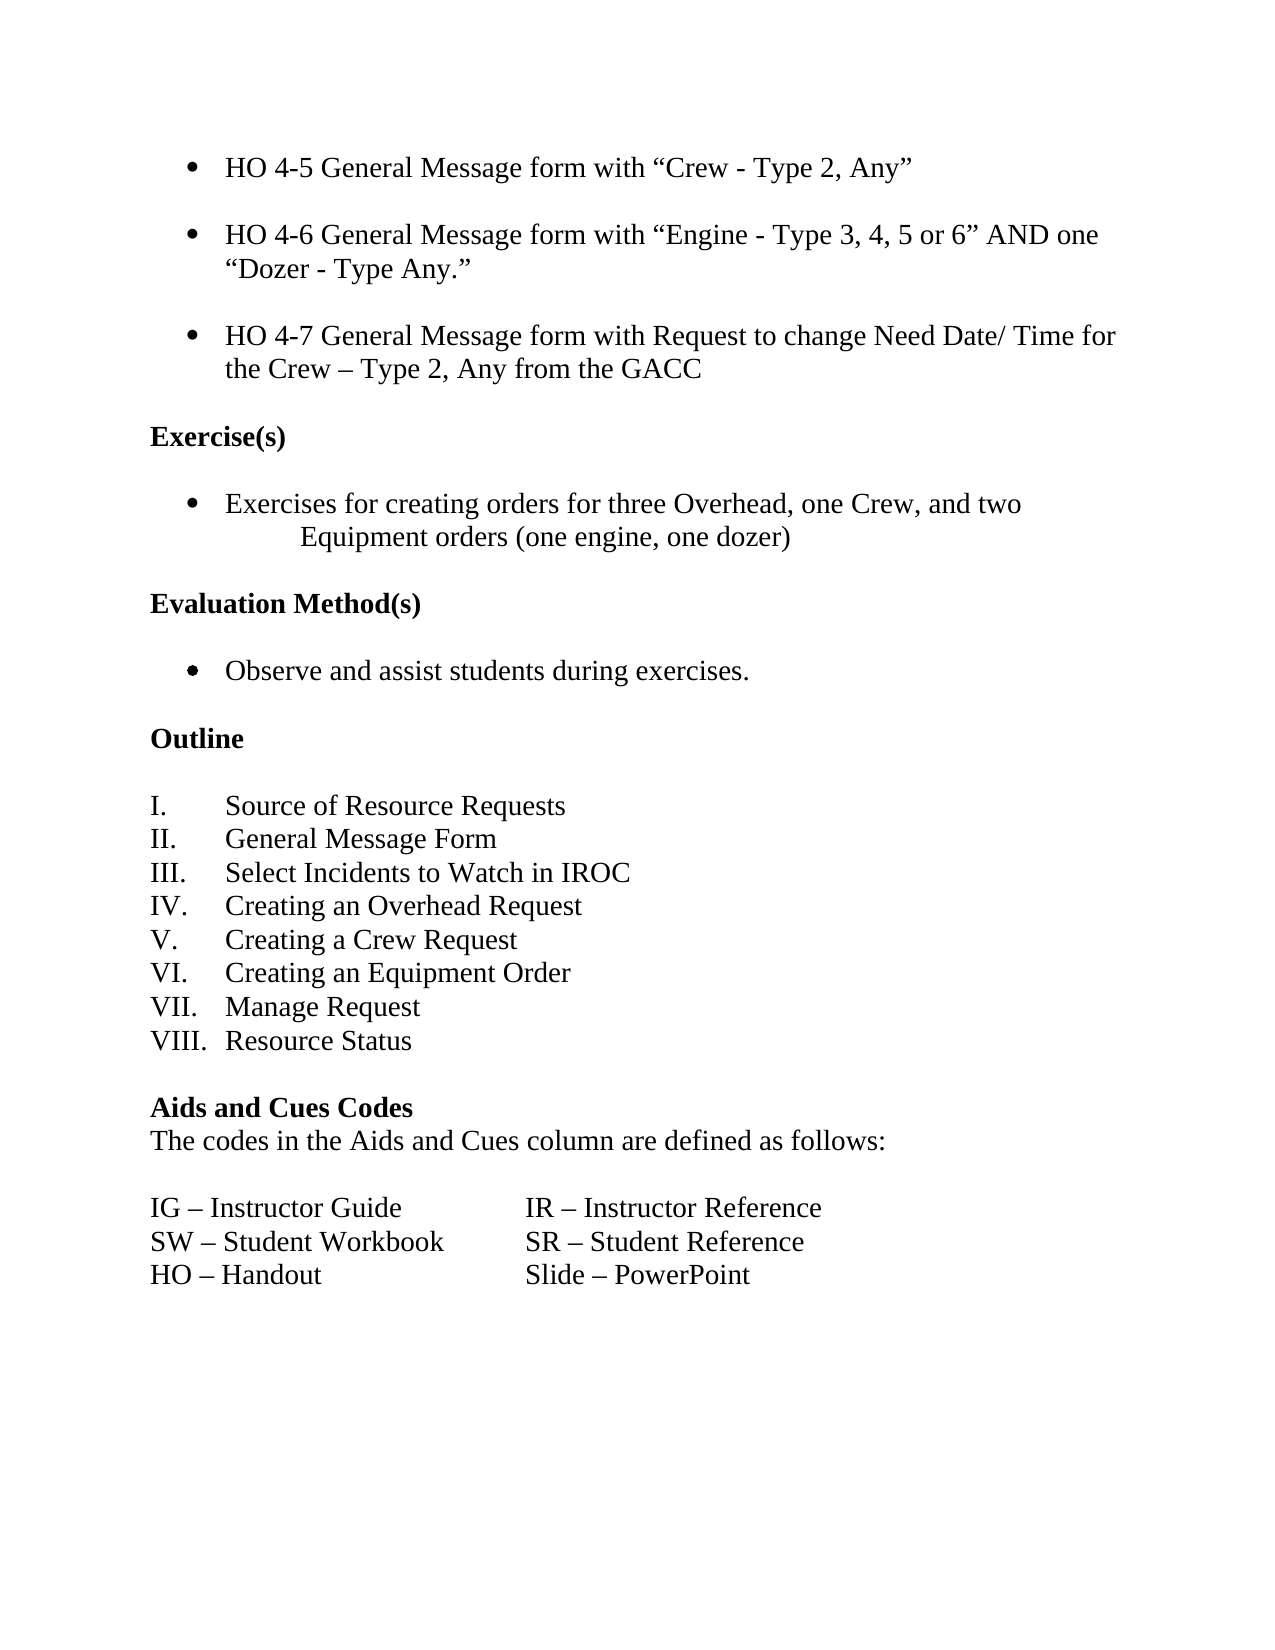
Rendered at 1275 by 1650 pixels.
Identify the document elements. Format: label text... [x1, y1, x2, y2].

text Aids and Cues Codes [150, 1090, 1125, 1123]
text I. Source of Resource Requests [150, 788, 1125, 821]
text HO – Handout Slide – PowerPoint [150, 1257, 1125, 1291]
text Exercise(s) [150, 419, 1125, 452]
text Outline [150, 721, 1125, 754]
text Evaluation Method(s) [150, 586, 1125, 620]
text VIII. Resource Status [150, 1023, 1125, 1056]
text SW – Student Workbook SR – Student Reference [150, 1224, 1125, 1257]
text IV. Creating an Overhead Request [150, 888, 1125, 922]
text III. Select Incidents to Watch in IROC [150, 855, 1125, 888]
text VI. Creating an Equipment Order [150, 956, 1125, 989]
text V. Creating a Crew Request [150, 922, 1125, 956]
list HO 4-5 General Message form with “Crew - Type 2, Any” [187, 150, 1125, 184]
list HO 4-6 General Message form with “Engine - Type 3, 4, 5 or 6” AND one “Dozer - Type Any.” [187, 217, 1125, 284]
text VII. Manage Request [150, 989, 1125, 1023]
list HO 4-7 General Message form with Request to change Need Date/ Time for the Crew – Type 2, Any from the GACC [187, 318, 1125, 385]
list Observe and assist students during exercises. [187, 653, 1125, 687]
text IG – Instructor Guide IR – Instructor Reference [150, 1190, 1125, 1224]
list Exercises for creating orders for three Overhead, one Crew, and two Equipment orders (one engine, one dozer) [187, 486, 1125, 553]
text II. General Message Form [150, 821, 1125, 855]
text The codes in the Aids and Cues column are defined as follows: [150, 1123, 1125, 1157]
